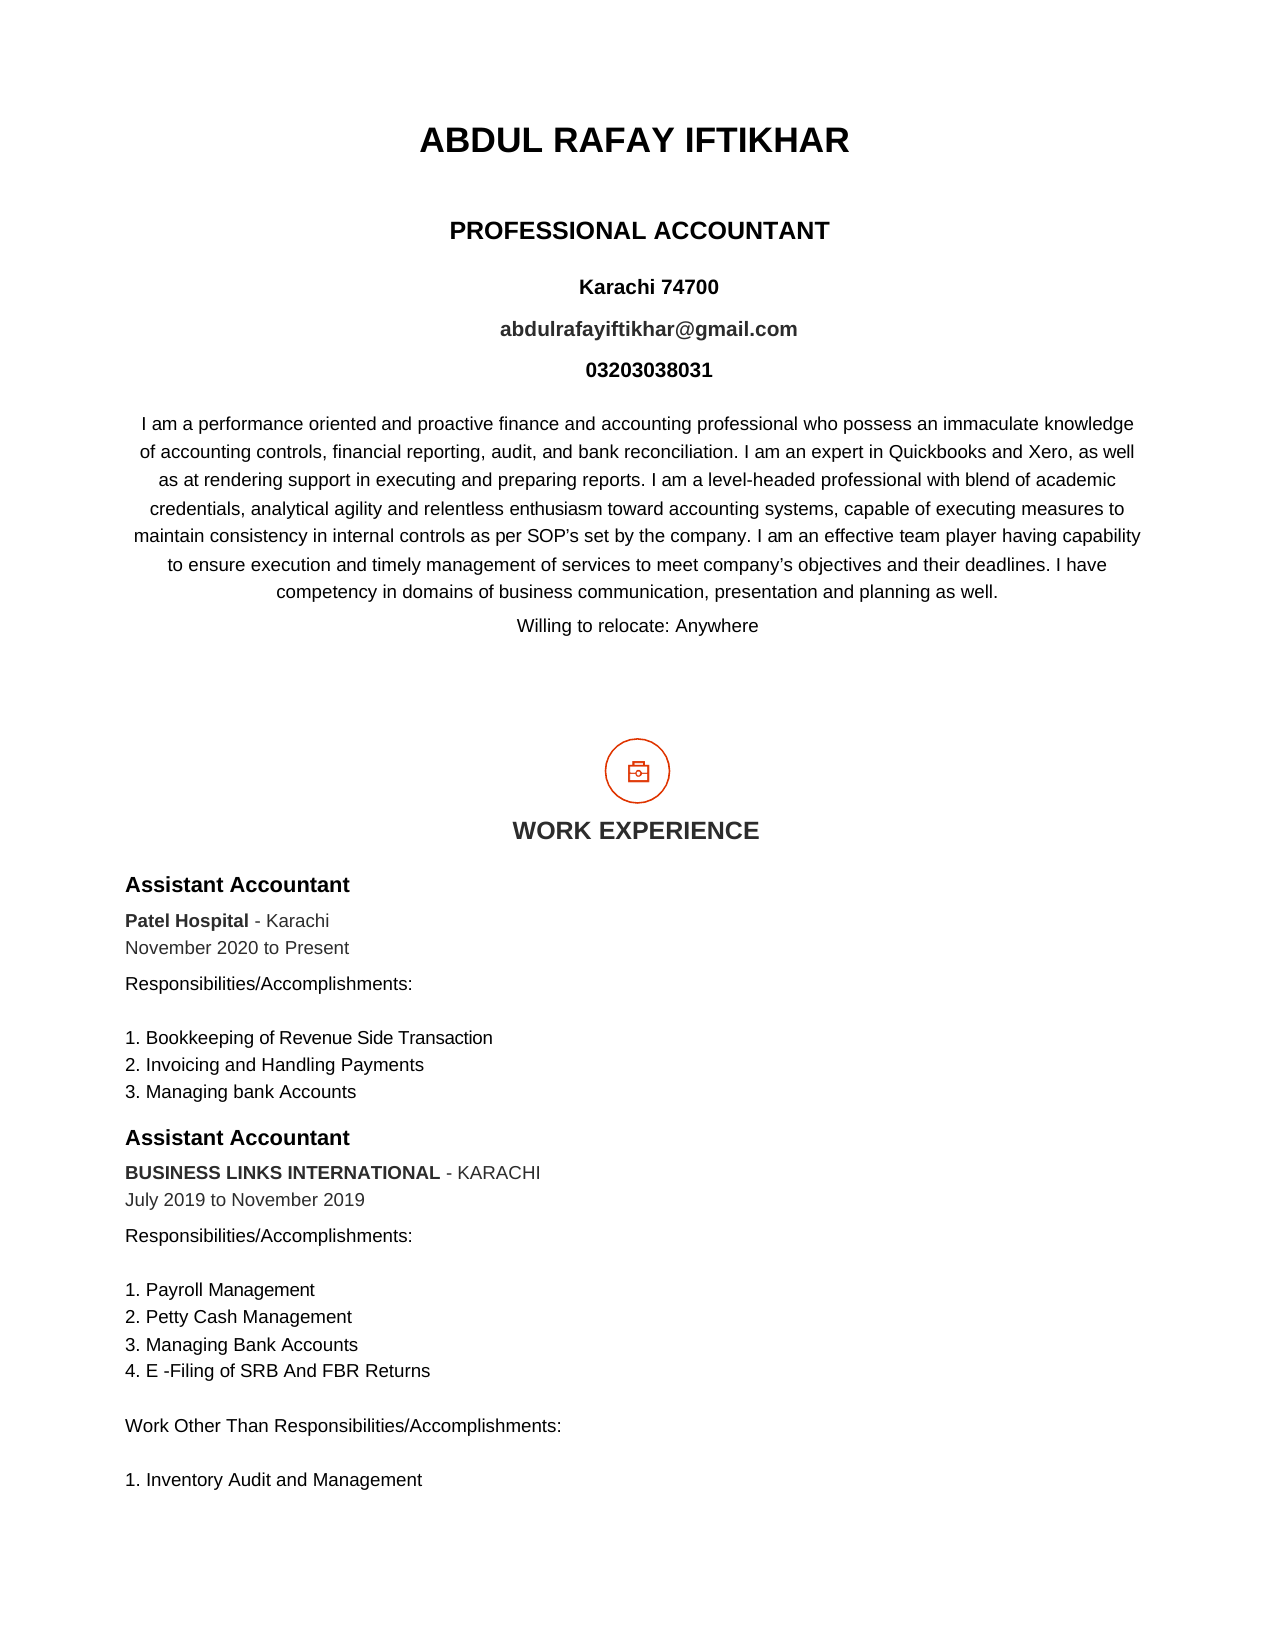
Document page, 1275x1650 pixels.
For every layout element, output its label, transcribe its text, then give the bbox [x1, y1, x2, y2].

text PROFESSIONAL ACCOUNTANT [414, 216, 864, 245]
text Responsibilities/Accomplishments: [125, 973, 1154, 994]
text Karachi 74700 abdulrafayiftikhar@gmail.com 03203038031 [499, 275, 799, 382]
list Invoicing and Handling Payments [125, 1054, 1154, 1076]
text BUSINESS LINKS INTERNATIONAL - KARACHI [125, 1162, 1154, 1183]
text I am a performance oriented and proactive finance and accounting professional who possess an immaculate knowledge of accounting controls, financial reporting, audit, and bank reconciliation. I am an expert in Quickbooks and Xero, as well as at rendering support in executing and preparing reports. I am a level-headed professional with blend of academic credentials, analytical agility and relentless enthusiasm toward accounting systems, capable of executing measures to maintain consistency in internal controls as per SOP’s set by the company. I am an effective team player having capability to ensure execution and timely management of services to meet company’s objectives and their deadlines. I have competency in domains of business communication, presentation and planning as well. [130, 413, 1144, 603]
list E -Filing of SRB And FBR Returns [125, 1360, 1154, 1382]
list Managing Bank Accounts [125, 1333, 1154, 1355]
list Petty Cash Management [125, 1306, 1154, 1328]
text Willing to relocate: Anywhere [417, 615, 858, 636]
list Payroll Management [125, 1279, 1154, 1301]
text Work Other Than Responsibilities/Accomplishments: [125, 1414, 1154, 1436]
subtitle WORK EXPERIENCE [417, 747, 855, 845]
list Bookkeeping of Revenue Side Transaction [125, 1027, 1154, 1049]
text July 2019 to November 2019 Responsibilities/Accomplishments: [125, 1189, 415, 1247]
text ABDUL RAFAY IFTIKHAR [417, 119, 852, 160]
subtitle Assistant Accountant [125, 872, 1154, 897]
list Managing bank Accounts [125, 1081, 1154, 1103]
text 1. Inventory Audit and Management [125, 1469, 1154, 1491]
subtitle Assistant Accountant [125, 1125, 1154, 1150]
text Patel Hospital - Karachi November 2020 to Present [125, 910, 408, 958]
